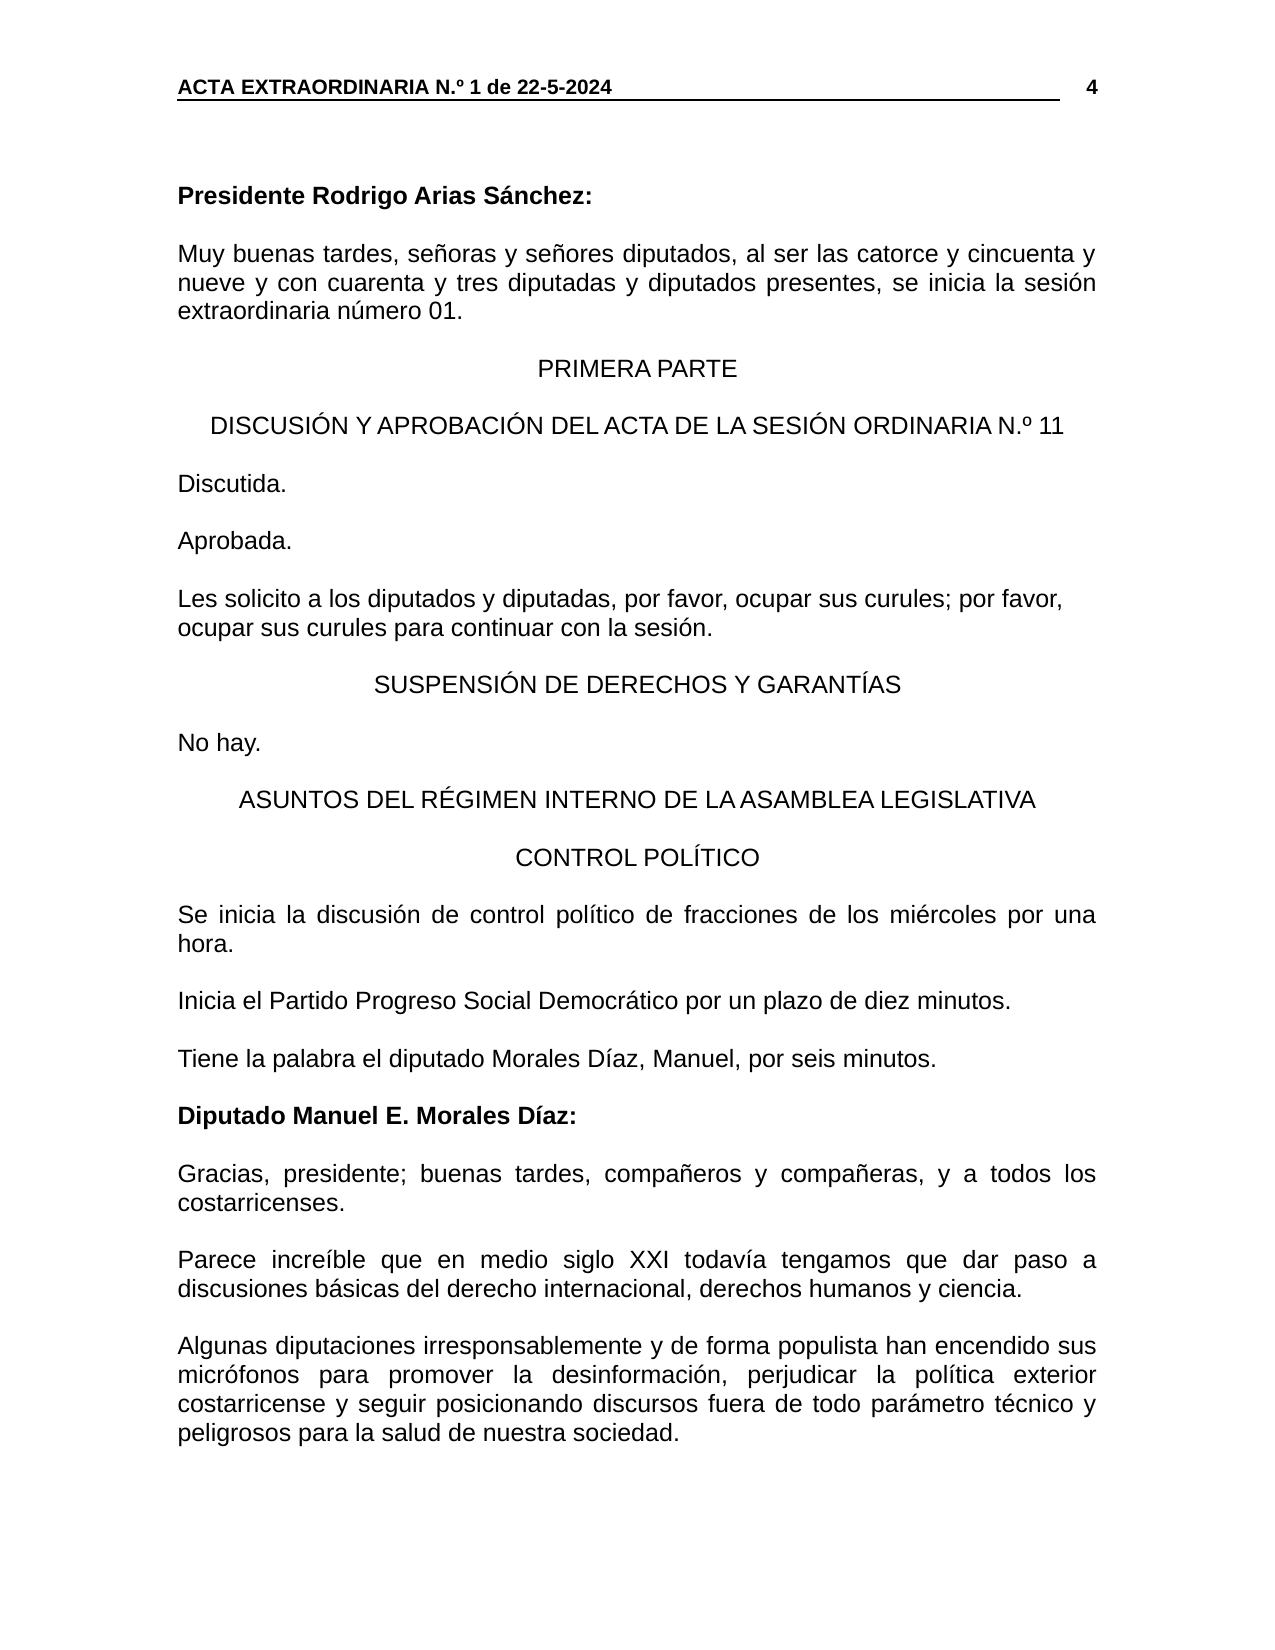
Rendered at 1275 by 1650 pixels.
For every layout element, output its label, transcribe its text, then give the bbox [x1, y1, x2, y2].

text No hay. [177, 728, 1098, 756]
text Diputado Manuel E. Morales Díaz: [177, 1101, 1098, 1130]
text Muy buenas tardes, señoras y señores diputados, al ser las catorce y cincuenta y nueve y con cuarenta y tres diputadas y diputados presentes, se inicia la sesión extraordinaria número 01. [177, 239, 1098, 325]
text ASUNTOS DEL RÉGIMEN INTERNO DE LA ASAMBLEA LEGISLATIVA [177, 785, 1098, 814]
text Presidente Rodrigo Arias Sánchez: [177, 181, 1098, 210]
text Se inicia la discusión de control político de fracciones de los miércoles por una hora. [177, 900, 1098, 958]
text Algunas diputaciones irresponsablemente y de forma populista han encendido sus micrófonos para promover la desinformación, perjudicar la política exterior costarricense y seguir posicionando discursos fuera de todo parámetro técnico y peligrosos para la salud de nuestra sociedad. [177, 1331, 1098, 1446]
text Inicia el Partido Progreso Social Democrático por un plazo de diez minutos. [177, 986, 1098, 1015]
text CONTROL POLÍTICO [177, 843, 1098, 871]
text Parece increíble que en medio siglo XXI todavía tengamos que dar paso a discusiones básicas del derecho internacional, derechos humanos y ciencia. [177, 1245, 1098, 1303]
text DISCUSIÓN Y APROBACIÓN DEL ACTA DE LA SESIÓN ORDINARIA N.º 11 [177, 411, 1098, 440]
text Gracias, presidente; buenas tardes, compañeros y compañeras, y a todos los costarricenses. [177, 1159, 1098, 1216]
text Aprobada. [177, 526, 1098, 555]
text PRIMERA PARTE [177, 354, 1098, 383]
text SUSPENSIÓN DE DERECHOS Y GARANTÍAS [177, 670, 1098, 699]
text Tiene la palabra el diputado Morales Díaz, Manuel, por seis minutos. [177, 1044, 1098, 1073]
text Discutida. [177, 469, 1098, 498]
text Les solicito a los diputados y diputadas, por favor, ocupar sus curules; por favor, ocupar sus curules para continuar con la sesión. [177, 584, 1098, 641]
